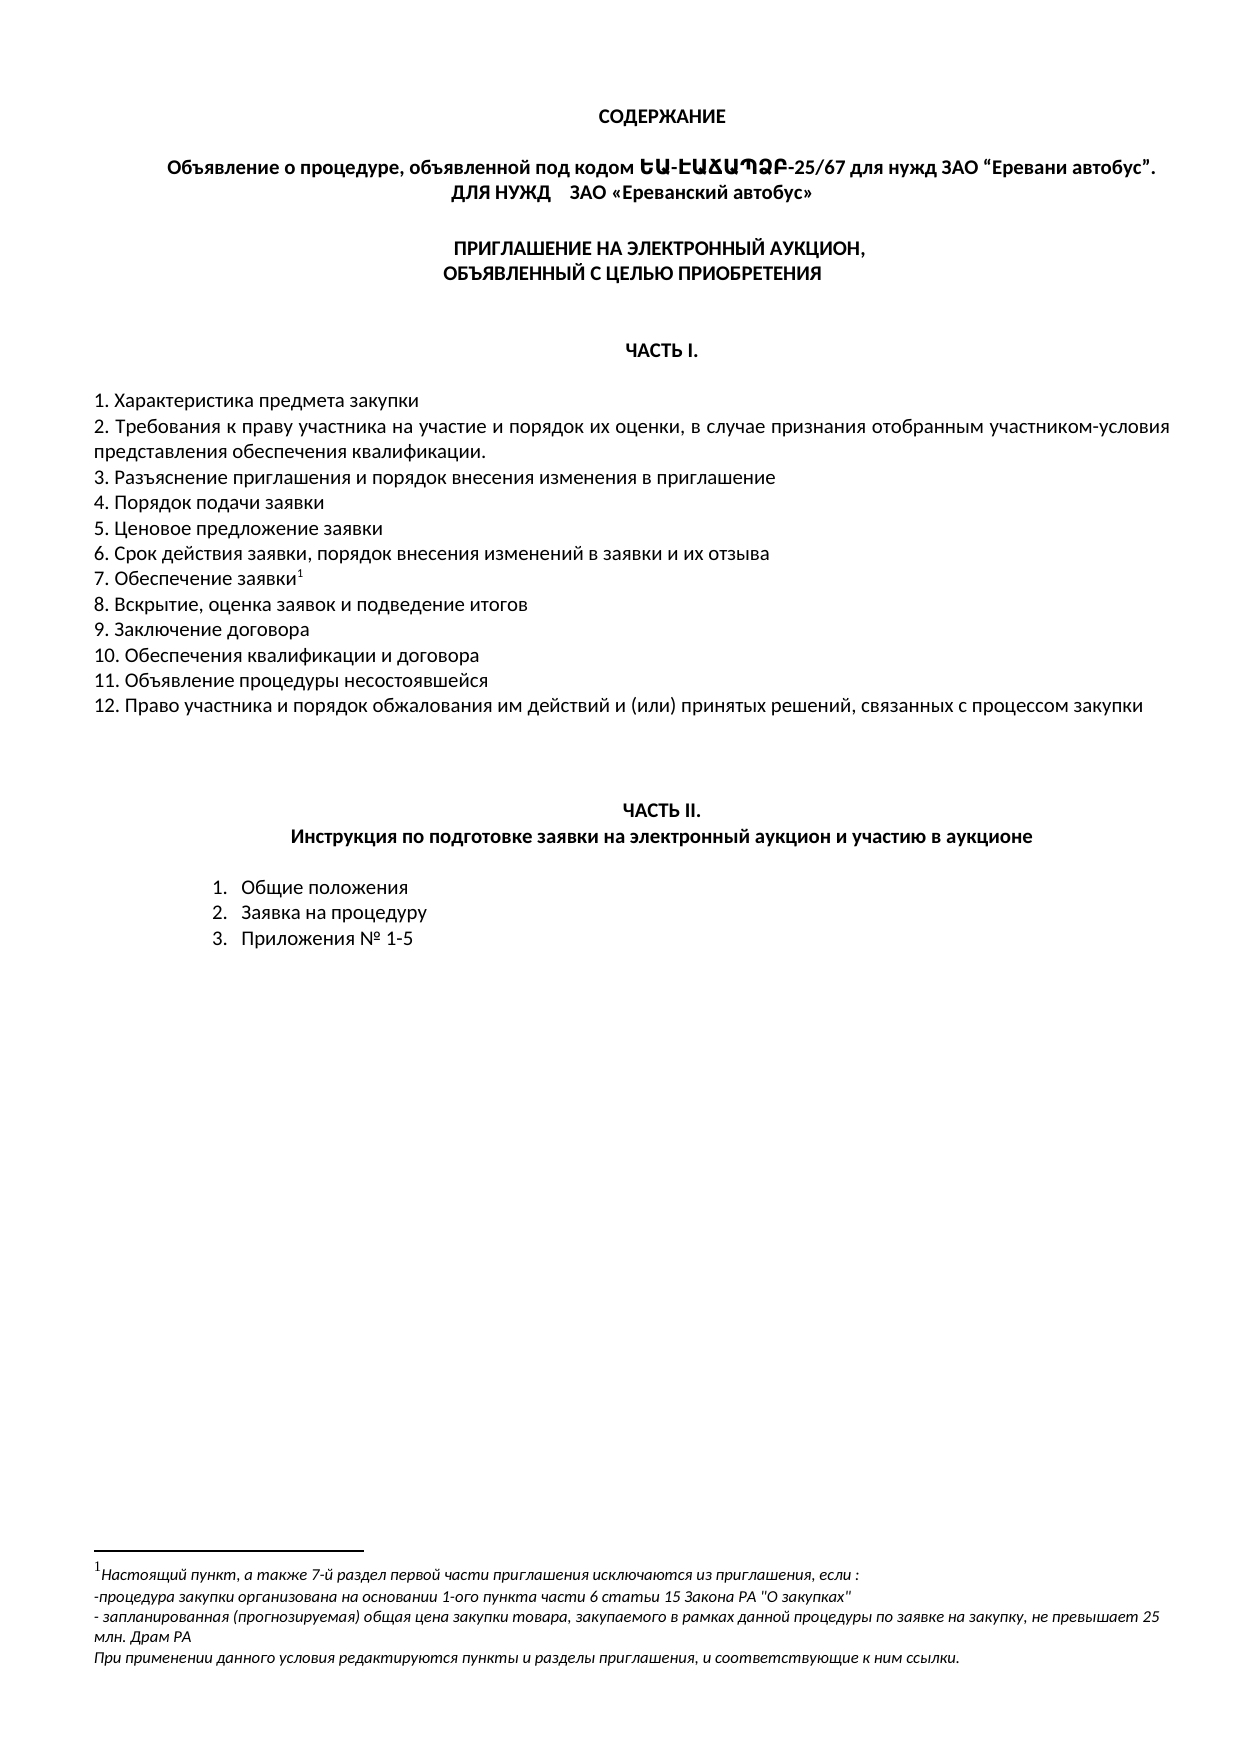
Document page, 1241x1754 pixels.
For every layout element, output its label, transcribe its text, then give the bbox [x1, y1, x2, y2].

text 1. Общие положения [94, 874, 1171, 899]
text 2. Заявка на процедуру [94, 899, 1171, 925]
text 12. Право участника и порядок обжалования им действий и (или) принятых решений, связанных с процессом закупки [94, 693, 1171, 718]
text Объявление о процедуре, объявленной под кодом ԵԱ-ԷԱՃԱՊՁԲ-25/67 для нужд ЗАО “Еревани автобус”. ДЛЯ НУЖД ЗАО «Ереванский автобус» [94, 154, 1171, 205]
text 9. Заключение договора [94, 616, 1171, 642]
text 8. Вскрытие, оценка заявок и подведение итогов [94, 591, 1171, 616]
text 4. Порядок подачи заявки [94, 489, 1171, 515]
text 6. Срок действия заявки, порядок внесения изменений в заявки и их отзыва [94, 540, 1171, 566]
text 7. Обеспечение заявки [94, 566, 1171, 591]
text СОДЕРЖАНИЕ [94, 103, 1171, 128]
text ЧАСТЬ I. [94, 337, 1171, 362]
text ПРИГЛАШЕНИЕ НА ЭЛЕКТРОННЫЙ АУКЦИОН, ОБЪЯВЛЕННЫЙ С ЦЕЛЬЮ ПРИОБРЕТЕНИЯ [94, 235, 1171, 286]
text 3. Разъяснение приглашения и порядок внесения изменения в приглашение [94, 464, 1171, 489]
text 11. Объявление процедуры несостоявшейся [94, 667, 1171, 693]
text 3. Приложения № 1-5 [94, 925, 1171, 950]
text 2. Требования к праву участника на участие и порядок их оценки, в случае признания отобранным участником-условия представления обеспечения квалификации. [94, 413, 1171, 464]
text Инструкция по подготовке заявки на электронный аукцион и участию в аукционе [94, 823, 1171, 848]
text 10. Обеспечения квалификации и договора [94, 642, 1171, 667]
text 5. Ценовое предложение заявки [94, 515, 1171, 540]
text ЧАСТЬ II. [94, 798, 1171, 823]
text 1. Характеристика предмета закупки [94, 388, 1171, 413]
